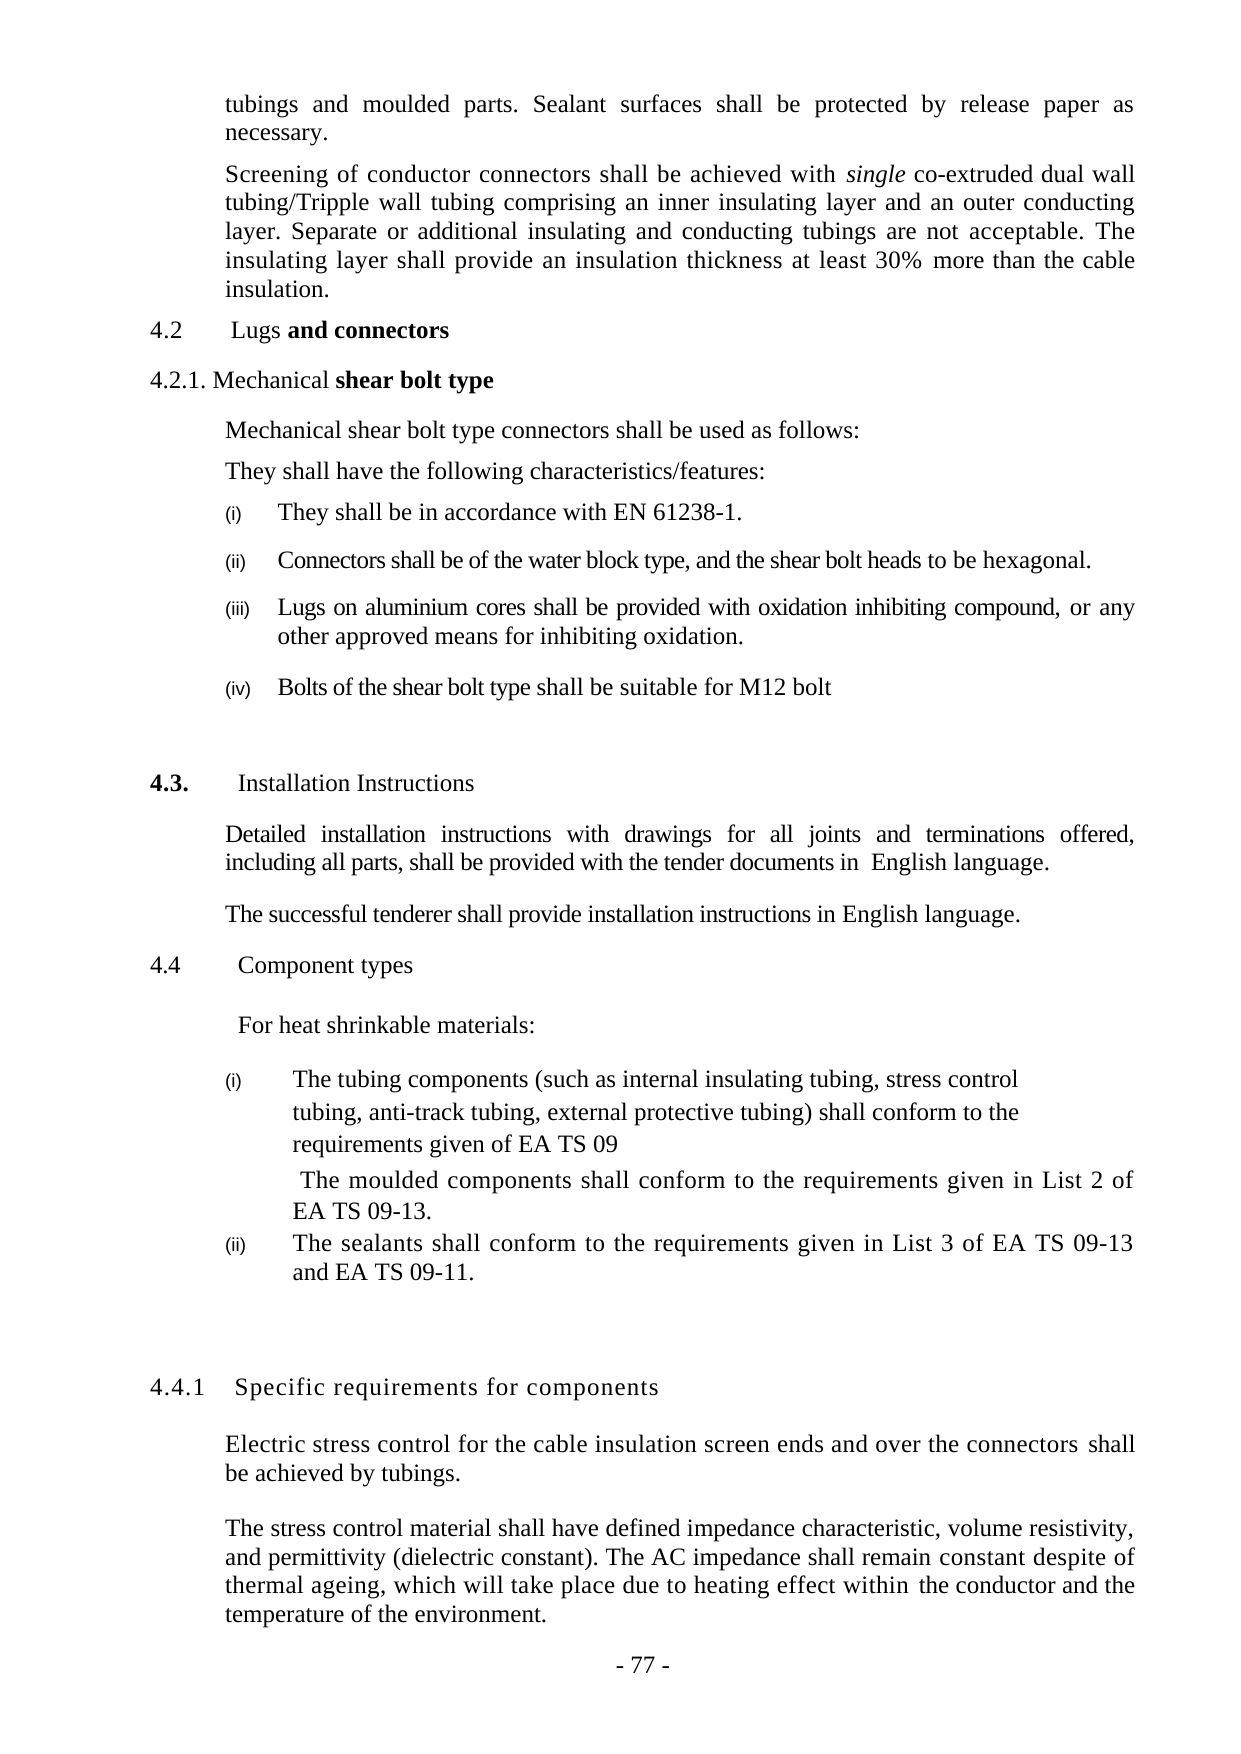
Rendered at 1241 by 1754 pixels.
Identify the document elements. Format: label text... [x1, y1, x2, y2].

list Bolts of the shear bolt type shall be suitable for M12 bolt [225, 672, 1135, 701]
list Lugs on aluminium cores shall be provided with oxidation inhibiting compound, or any other approved means for inhibiting oxidation. [225, 592, 1135, 650]
text Detailed installation instructions with drawings for all joints and terminations offered, including all parts, shall be provided with the tender documents in English language. [225, 819, 1135, 876]
text tubing, anti-track tubing, external protective tubing) shall conform to the [292, 1097, 1135, 1126]
list Specific requirements for components [150, 1372, 1135, 1400]
text The moulded components shall conform to the requirements given in List 2 of EA TS 09-13. [292, 1165, 1135, 1225]
text The stress control material shall have defined impedance characteristic, volume resistivity, and permittivity (dielectric constant). The AC impedance shall remain constant despite of thermal ageing, which will take place due to heating effect within the conductor and the temperature of the environment. [225, 1513, 1135, 1628]
list The tubing components (such as internal insulating tubing, stress control [225, 1064, 1135, 1093]
text 4.2 Lugs and connectors [150, 315, 1135, 344]
text 4.3. Installation Instructions [150, 771, 1135, 796]
list They shall be in accordance with EN 61238-1. [225, 497, 1135, 526]
list The sealants shall conform to the requirements given in List 3 of EA TS 09-13 and EA TS 09-11. [225, 1228, 1135, 1285]
text For heat shrinkable materials: [150, 1011, 1135, 1039]
text Electric stress control for the cable insulation screen ends and over the connectors shall be achieved by tubings. [225, 1429, 1135, 1487]
text requirements given of EA TS 09 [292, 1129, 1135, 1158]
list Connectors shall be of the water block type, and the shear bolt heads to be hexagonal. [225, 545, 1135, 574]
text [225, 89, 1135, 146]
text 4.4 Component types [150, 950, 1135, 979]
text The successful tenderer shall provide installation instructions in English language. [225, 899, 1135, 927]
text They shall have the following characteristics/features: [225, 456, 1135, 485]
text Mechanical shear bolt type connectors shall be used as follows: [225, 415, 1135, 444]
text Screening of conductor connectors shall be achieved with single co-extruded dual wall tubing/Tripple wall tubing comprising an inner insulating layer and an outer conducting layer. Separate or additional insulating and conducting tubings are not acceptable. The insulating layer shall provide an insulation thickness at least 30% more than the cable insulation. [225, 159, 1135, 302]
text 4.2.1. Mechanical shear bolt type [150, 366, 1135, 394]
